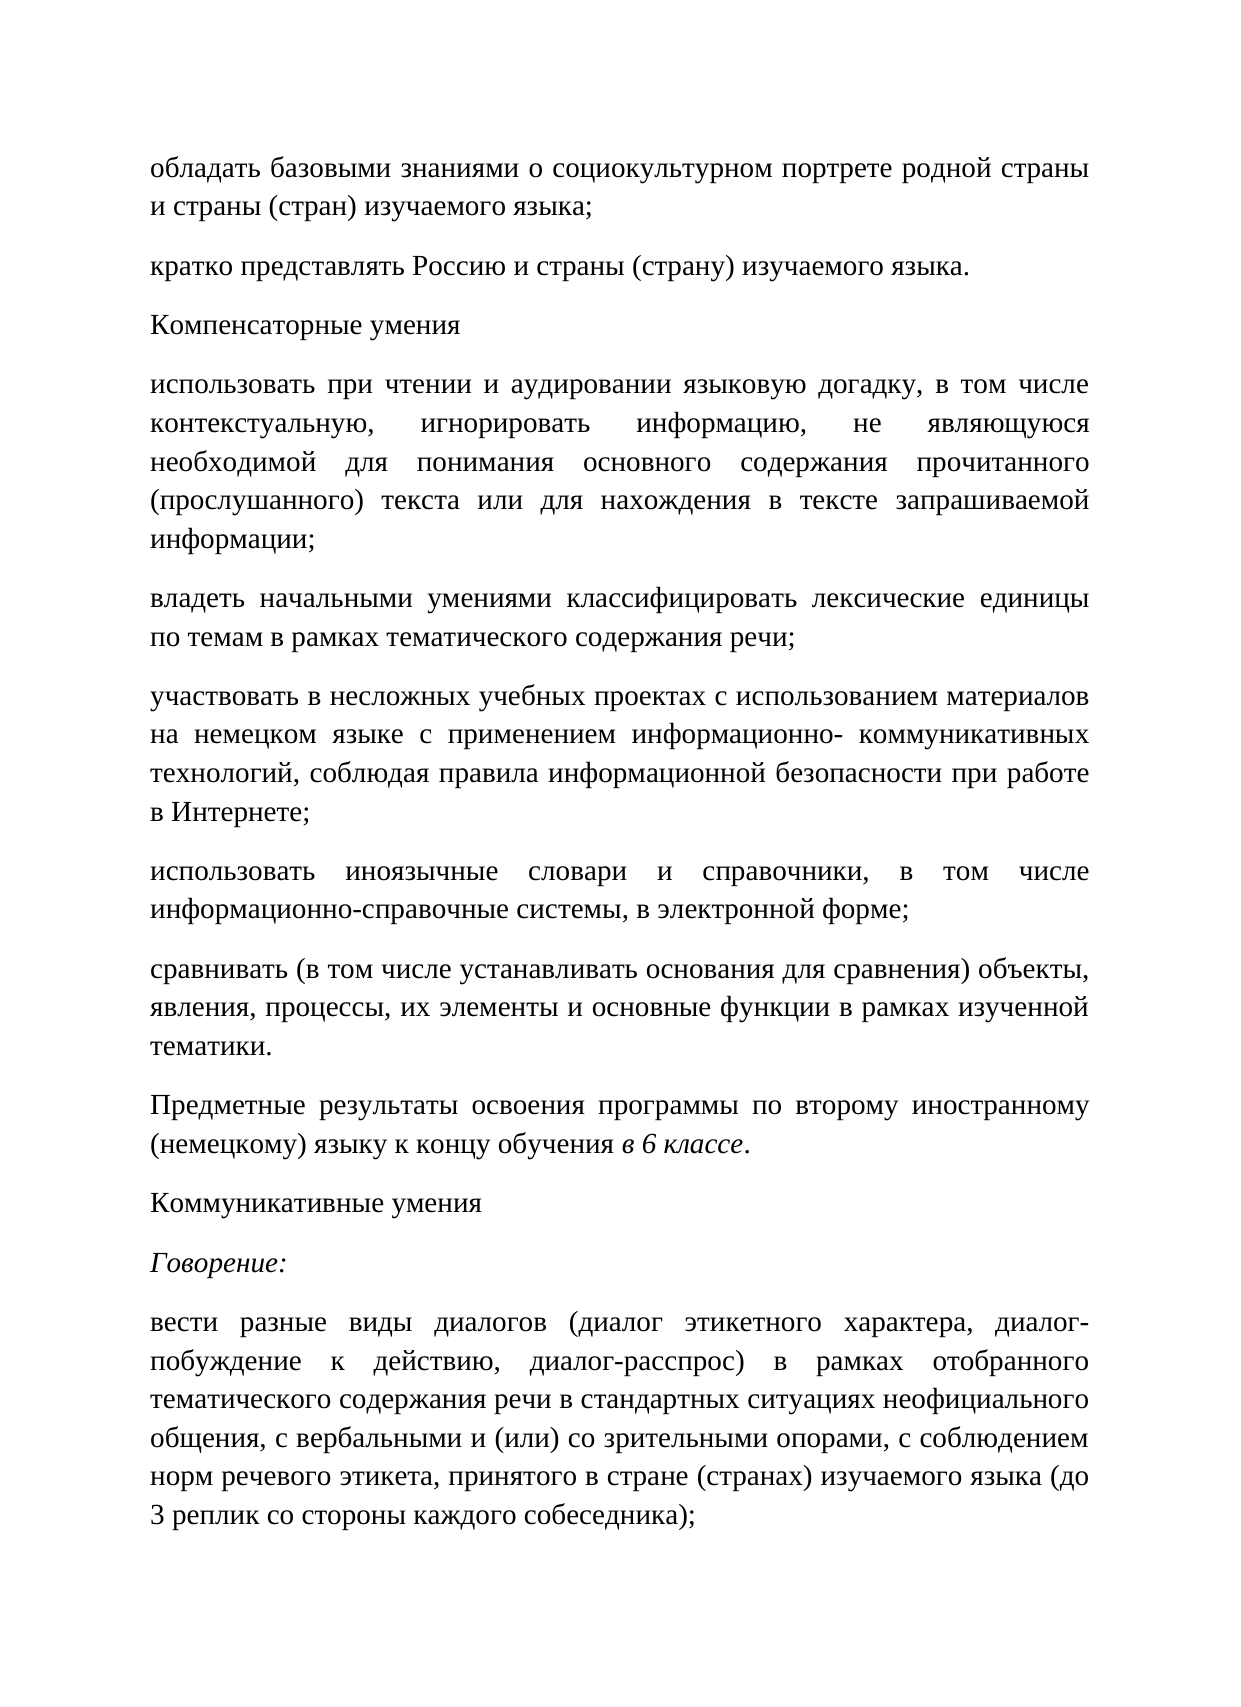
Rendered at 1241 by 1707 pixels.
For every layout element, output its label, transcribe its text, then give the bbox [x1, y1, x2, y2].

text использовать иноязычные словари и справочники, в том числе информационно-справочные системы, в электронной форме; [150, 853, 1090, 925]
text Коммуникативные умения [150, 1185, 1090, 1219]
text Компенсаторные умения [150, 307, 1090, 341]
text кратко представлять Россию и страны (страну) изучаемого языка. [150, 248, 1090, 281]
text Предметные результаты освоения программы по второму иностранному (немецкому) языку к концу обучения в 6 классе. [150, 1087, 1090, 1159]
text владеть начальными умениями классифицировать лексические единицы по темам в рамках тематического содержания речи; [150, 580, 1090, 652]
text вести разные виды диалогов (диалог этикетного характера, диалог-побуждение к действию, диалог-расспрос) в рамках отобранного тематического содержания речи в стандартных ситуациях неофициального общения, с вербальными и (или) со зрительными опорами, с соблюдением норм речевого этикета, принятого в стране (странах) изучаемого языка (до 3 реплик со стороны каждого собеседника); [150, 1304, 1090, 1530]
text обладать базовыми знаниями о социокультурном портрете родной страны и страны (стран) изучаемого языка; [150, 150, 1090, 222]
text использовать при чтении и аудировании языковую догадку, в том числе контекстуальную, игнорировать информацию, не являющуюся необходимой для понимания основного содержания прочитанного (прослушанного) текста или для нахождения в тексте запрашиваемой информации; [150, 367, 1090, 554]
text участвовать в несложных учебных проектах с использованием материалов на немецком языке с применением информационно- коммуникативных технологий, соблюдая правила информационной безопасности при работе в Интернете; [150, 678, 1090, 827]
text Говорение: [150, 1245, 1090, 1278]
text сравнивать (в том числе устанавливать основания для сравнения) объекты, явления, процессы, их элементы и основные функции в рамках изученной тематики. [150, 951, 1090, 1062]
